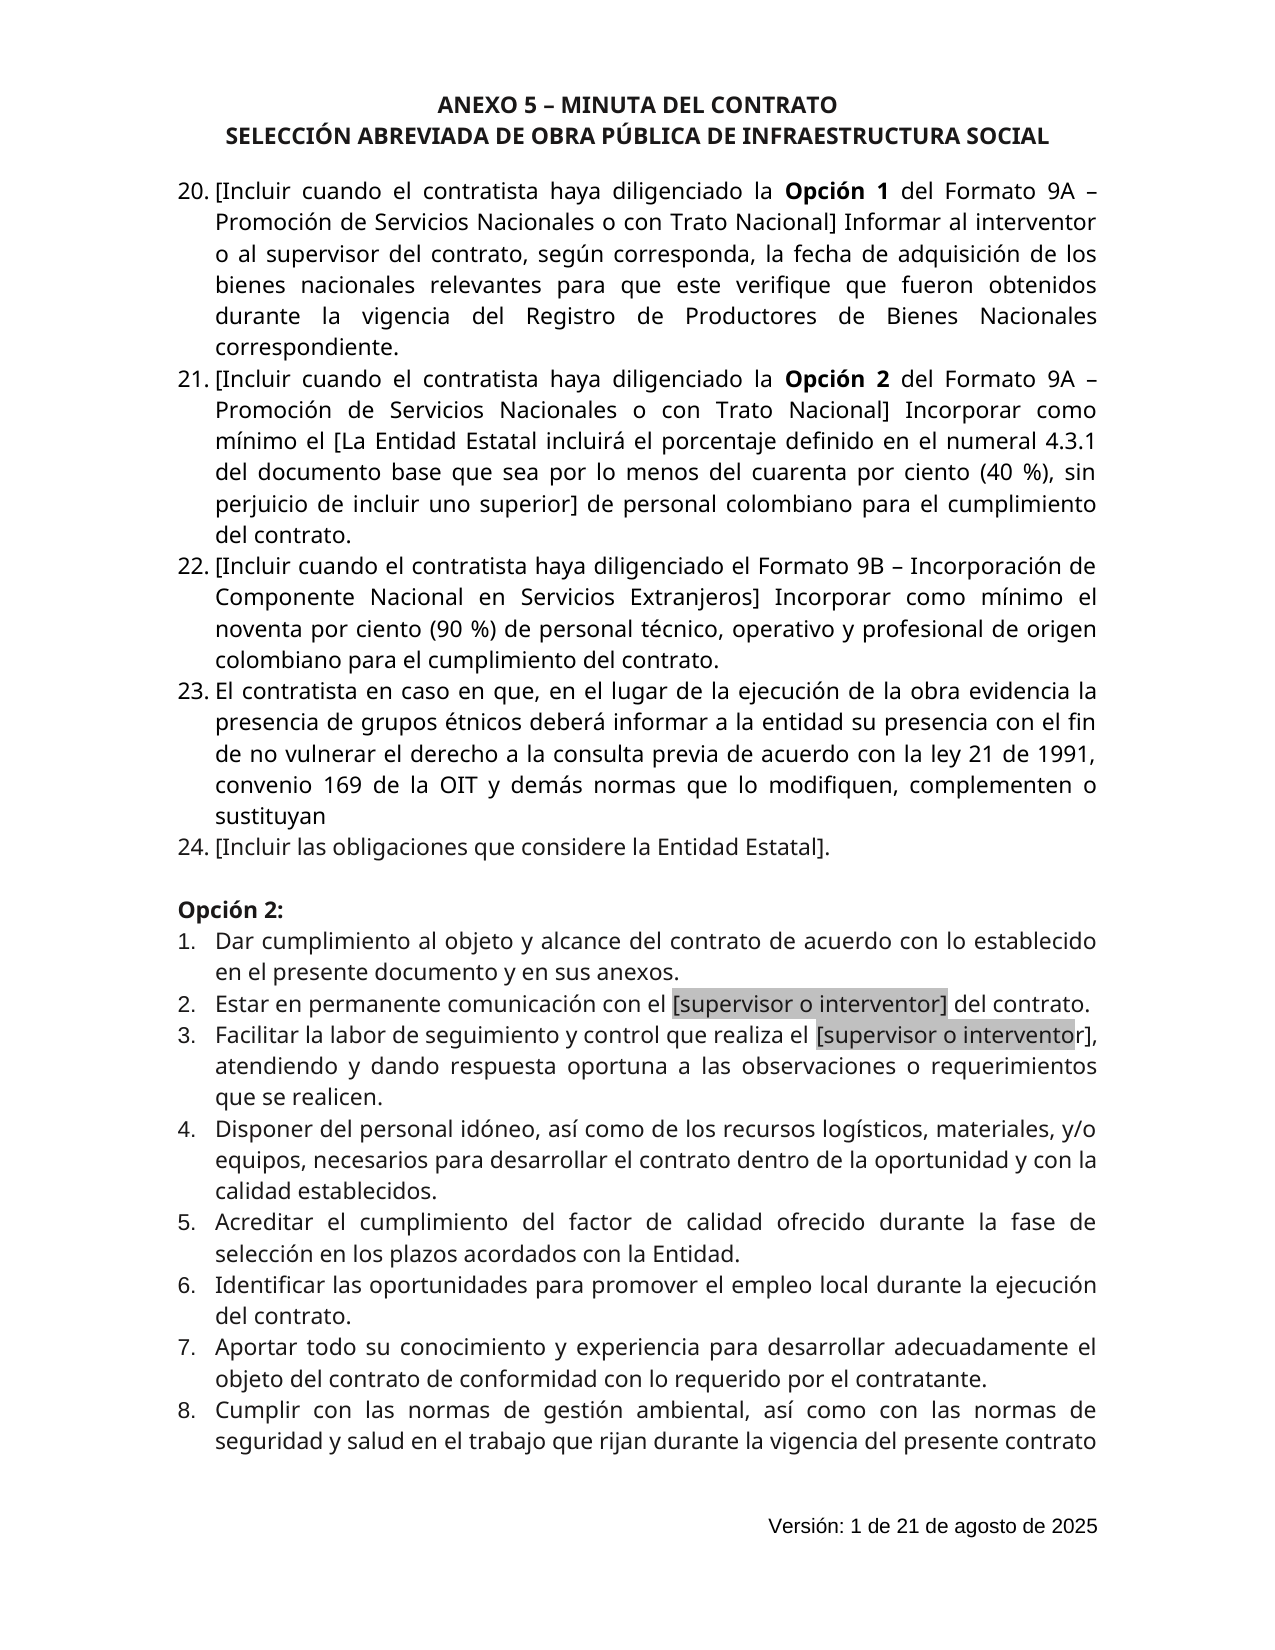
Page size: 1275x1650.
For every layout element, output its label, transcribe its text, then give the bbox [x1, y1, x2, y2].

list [177, 1394, 1098, 1456]
list Estar en permanente comunicación con el [supervisor o interventor] del contrato. [177, 988, 672, 1019]
list Facilitar la labor de seguimiento y control que realiza el [supervisor o interventor], atendiendo y dando respuesta oportuna a las observaciones o requerimientos que se realicen. [177, 1019, 1098, 1113]
list Disponer del personal idóneo, así como de los recursos logísticos, materiales, y/o equipos, necesarios para desarrollar el contrato dentro de la oportunidad y con la calidad establecidos. [177, 1113, 1098, 1206]
list [Incluir las obligaciones que considere la Entidad Estatal]. [177, 831, 1098, 863]
list Identificar las oportunidades para promover el empleo local durante la ejecución del contrato. [177, 1269, 1098, 1331]
list El contratista en caso en que, en el lugar de la ejecución de la obra evidencia la presencia de grupos étnicos deberá informar a la entidad su presencia con el fin de no vulnerar el derecho a la consulta previa de acuerdo con la ley 21 de 1991, convenio 169 de la OIT y demás normas que lo modifiquen, complementen o sustituyan [177, 675, 1098, 831]
list Aportar todo su conocimiento y experiencia para desarrollar adecuadamente el objeto del contrato de conformidad con lo requerido por el contratante. [177, 1331, 1098, 1394]
list [Incluir cuando el contratista haya diligenciado la Opción 1 del Formato 9A – Promoción de Servicios Nacionales o con Trato Nacional] Informar al interventor o al supervisor del contrato, según corresponda, la fecha de adquisición de los bienes nacionales relevantes para que este verifique que fueron obtenidos durante la vigencia del Registro de Productores de Bienes Nacionales correspondiente. [177, 175, 1098, 363]
text Opción 2: [177, 894, 1098, 925]
list Acreditar el cumplimiento del factor de calidad ofrecido durante la fase de selección en los plazos acordados con la Entidad. [177, 1206, 1098, 1269]
list Dar cumplimiento al objeto y alcance del contrato de acuerdo con lo establecido en el presente documento y en sus anexos. [177, 925, 1098, 988]
list [Incluir cuando el contratista haya diligenciado la Opción 2 del Formato 9A – Promoción de Servicios Nacionales o con Trato Nacional] Incorporar como mínimo el [La Entidad Estatal incluirá el porcentaje definido en el numeral 4.3.1 del documento base que sea por lo menos del cuarenta por ciento (40 %), sin perjuicio de incluir uno superior] de personal colombiano para el cumplimiento del contrato. [177, 363, 1098, 550]
list [Incluir cuando el contratista haya diligenciado el Formato 9B – Incorporación de Componente Nacional en Servicios Extranjeros] Incorporar como mínimo el noventa por ciento (90 %) de personal técnico, operativo y profesional de origen colombiano para el cumplimiento del contrato. [177, 550, 1098, 675]
